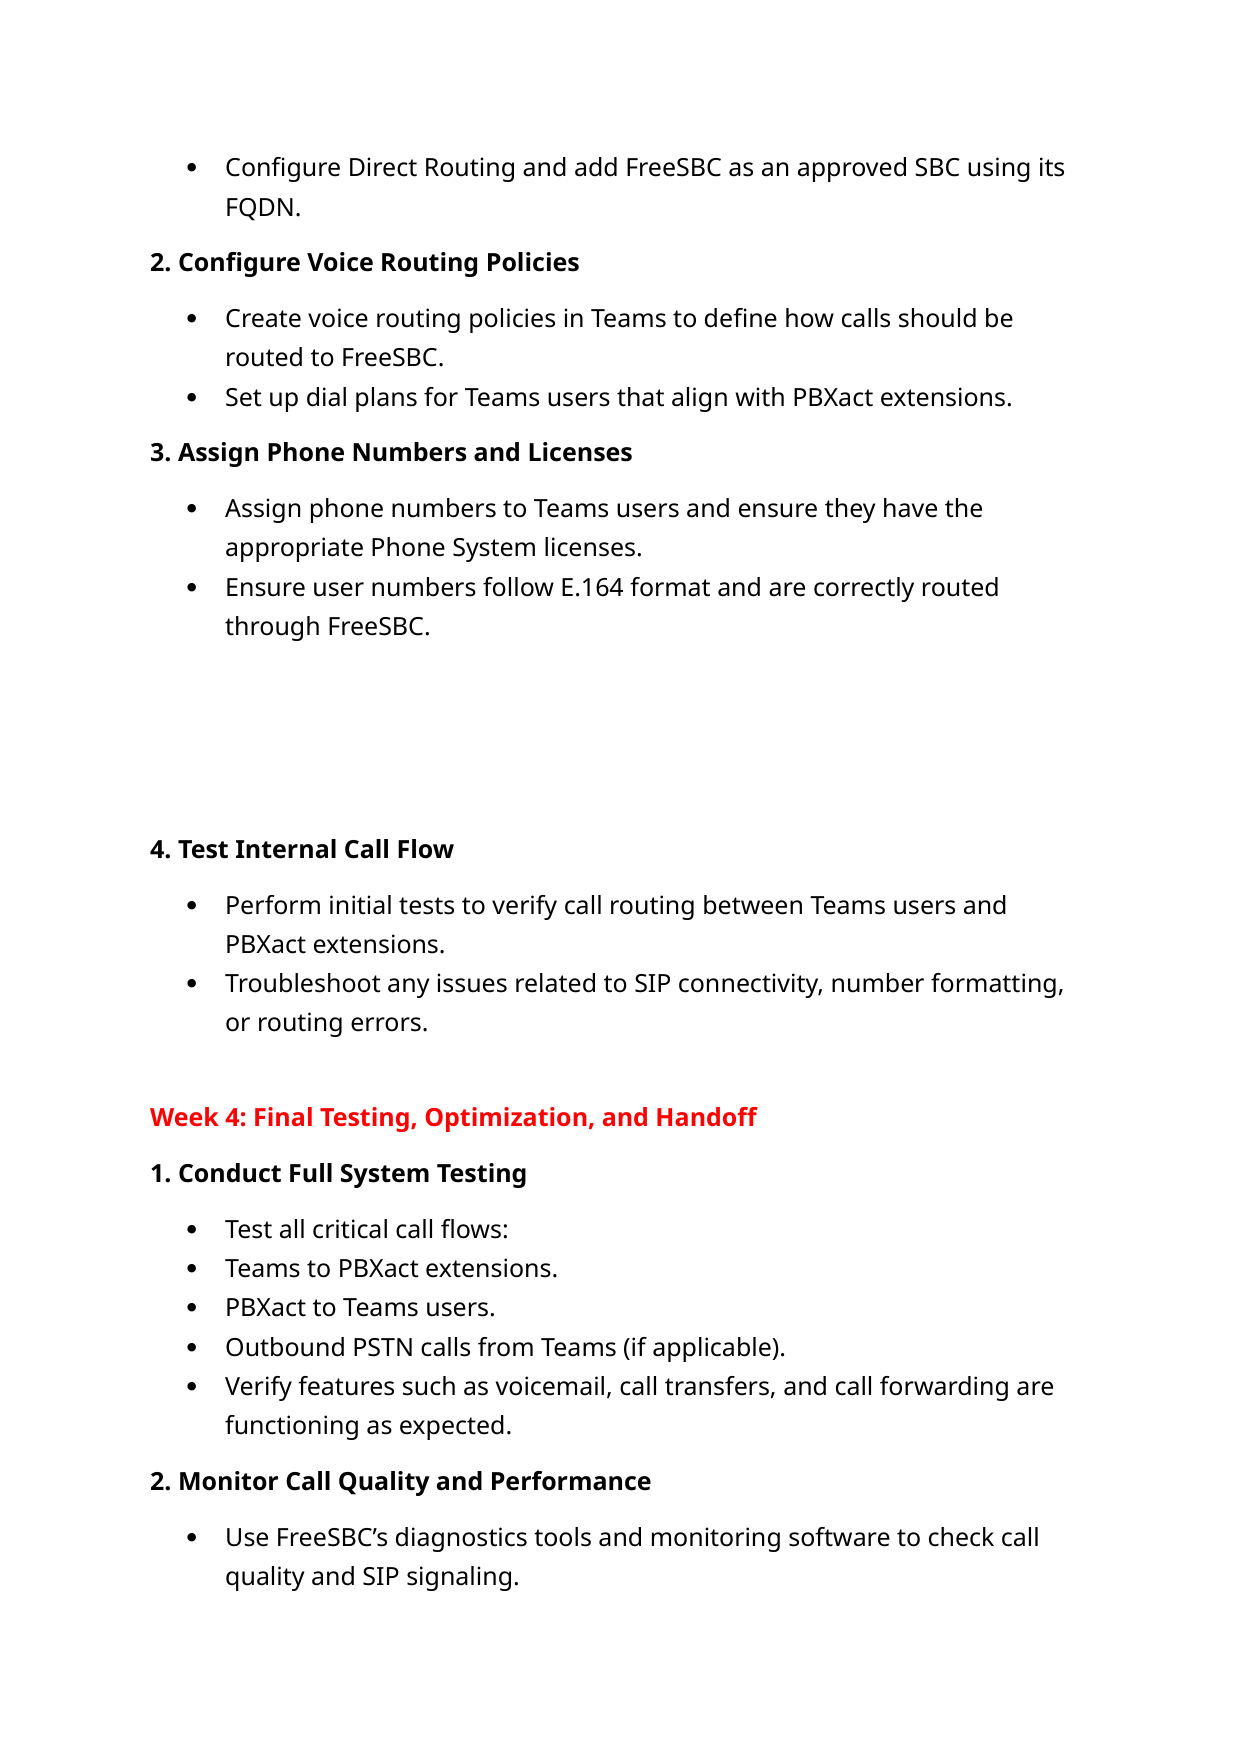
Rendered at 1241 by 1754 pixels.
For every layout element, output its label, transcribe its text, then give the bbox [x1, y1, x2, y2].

list Verify features such as voicemail, call transfers, and call forwarding are functioning as expected. [187, 1368, 1090, 1442]
text 4. Test Internal Call Flow [150, 832, 1090, 866]
list Configure Direct Routing and add FreeSBC as an approved SBC using its FQDN. [187, 150, 1090, 223]
text Week 4: Final Testing, Optimization, and Handoff [150, 1100, 1090, 1134]
text 2. Configure Voice Routing Policies [150, 245, 1090, 279]
list Teams to PBXact extensions. [187, 1251, 1090, 1285]
list PBXact to Teams users. [187, 1290, 1090, 1324]
text 3. Assign Phone Numbers and Licenses [150, 435, 1090, 469]
text 1. Conduct Full System Testing [150, 1156, 1090, 1190]
list Assign phone numbers to Teams users and ensure they have the appropriate Phone System licenses. [187, 491, 1090, 564]
list Test all critical call flows: [187, 1212, 1090, 1246]
list Ensure user numbers follow E.164 format and are correctly routed through FreeSBC. [187, 569, 1090, 642]
list Use FreeSBC’s diagnostics tools and monitoring software to check call quality and SIP signaling. [187, 1519, 1090, 1592]
list Create voice routing policies in Teams to define how calls should be routed to FreeSBC. [187, 301, 1090, 374]
list Set up dial plans for Teams users that align with PBXact extensions. [187, 379, 1090, 413]
text 2. Monitor Call Quality and Performance [150, 1463, 1090, 1497]
list Outbound PSTN calls from Teams (if applicable). [187, 1329, 1090, 1363]
list Troubleshoot any issues related to SIP connectivity, number formatting, or routing errors. [187, 966, 1090, 1039]
list Perform initial tests to verify call routing between Teams users and PBXact extensions. [187, 887, 1090, 961]
